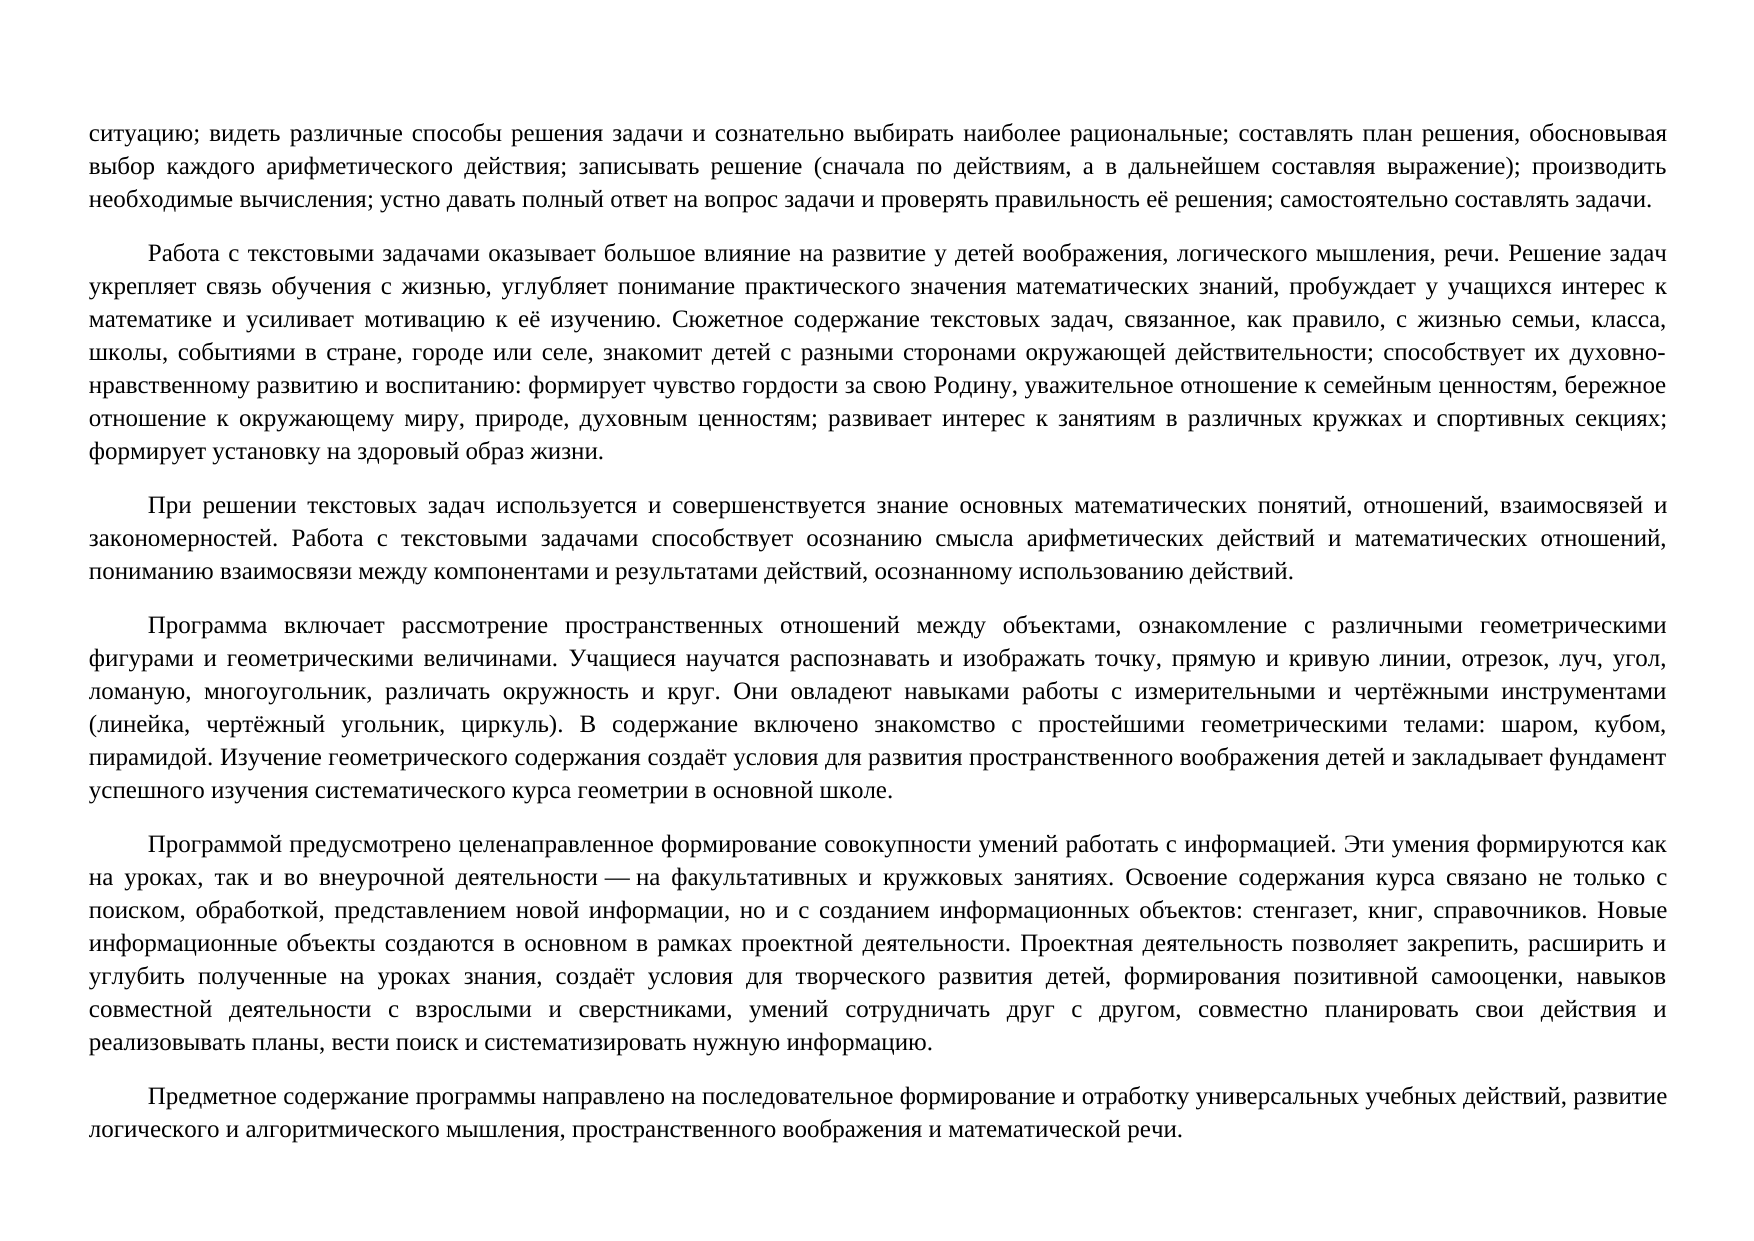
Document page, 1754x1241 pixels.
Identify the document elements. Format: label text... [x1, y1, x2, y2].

text Предметное содержание программы направлено на последовательное формирование и отработку универсальных учебных действий, развитие логического и алгоритмического мышления, пространственного воображения и математической речи. [89, 1081, 1668, 1143]
text При решении текстовых задач используется и совершенствуется знание основных математических понятий, отношений, взаимосвязей и закономерностей. Работа с текстовыми задачами способствует осознанию смысла арифметических действий и математических отношений, пониманию взаимосвязи между компонентами и результатами действий, осознанному использованию действий. [89, 490, 1668, 585]
text Программой предусмотрено целенаправленное формирование совокупности умений работать с информацией. Эти умения формируются как на уроках, так и во внеурочной деятельности — на факультативных и кружковых занятиях. Освоение содержания курса связано не только с поиском, обработкой, представлением новой информации, но и с созданием информационных объектов: стенгазет, книг, справочников. Новые информационные объекты создаются в основном в рамках проектной деятельности. Проектная деятельность позволяет закрепить, расширить и углубить полученные на уроках знания, создаёт условия для творческого развития детей, формирования позитивной самооценки, навыков совместной деятельности с взрослыми и сверстниками, умений сотрудничать друг с другом, совместно планировать свои действия и реализовывать планы, вести поиск и систематизировать нужную информацию. [89, 829, 1668, 1056]
text Работа с текстовыми задачами оказывает большое влияние на развитие у детей воображения, логического мышления, речи. Решение задач укрепляет связь обучения с жизнью, углубляет понимание практического значения математических знаний, пробуждает у учащихся интерес к математике и усиливает мотивацию к её изучению. Сюжетное содержание текстовых задач, связанное, как правило, с жизнью семьи, класса, школы, событиями в стране, городе или селе, знакомит детей с разными сторонами окружающей действительности; способствует их духовно-нравственному развитию и воспитанию: формирует чувство гордости за свою Родину, уважительное отношение к семейным ценностям, бережное отношение к окружающему миру, природе, духовным ценностям; развивает интерес к занятиям в различных кружках и спортивных секциях; формирует установку на здоровый образ жизни. [89, 238, 1668, 465]
text Программа включает рассмотрение пространственных отношений между объектами, ознакомление с различными геометрическими фигурами и геометрическими величинами. Учащиеся научатся распознавать и изображать точку, прямую и кривую линии, отрезок, луч, угол, ломаную, многоугольник, различать окружность и круг. Они овладеют навыками работы с измерительными и чертёжными инструментами (линейка, чертёжный угольник, циркуль). В содержание включено знакомство с простейшими геометрическими телами: шаром, кубом, пирамидой. Изучение геометрического содержания создаёт условия для развития пространственного воображения детей и закладывает фундамент успешного изучения систематического курса геометрии в основной школе. [89, 610, 1668, 804]
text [89, 118, 1668, 213]
